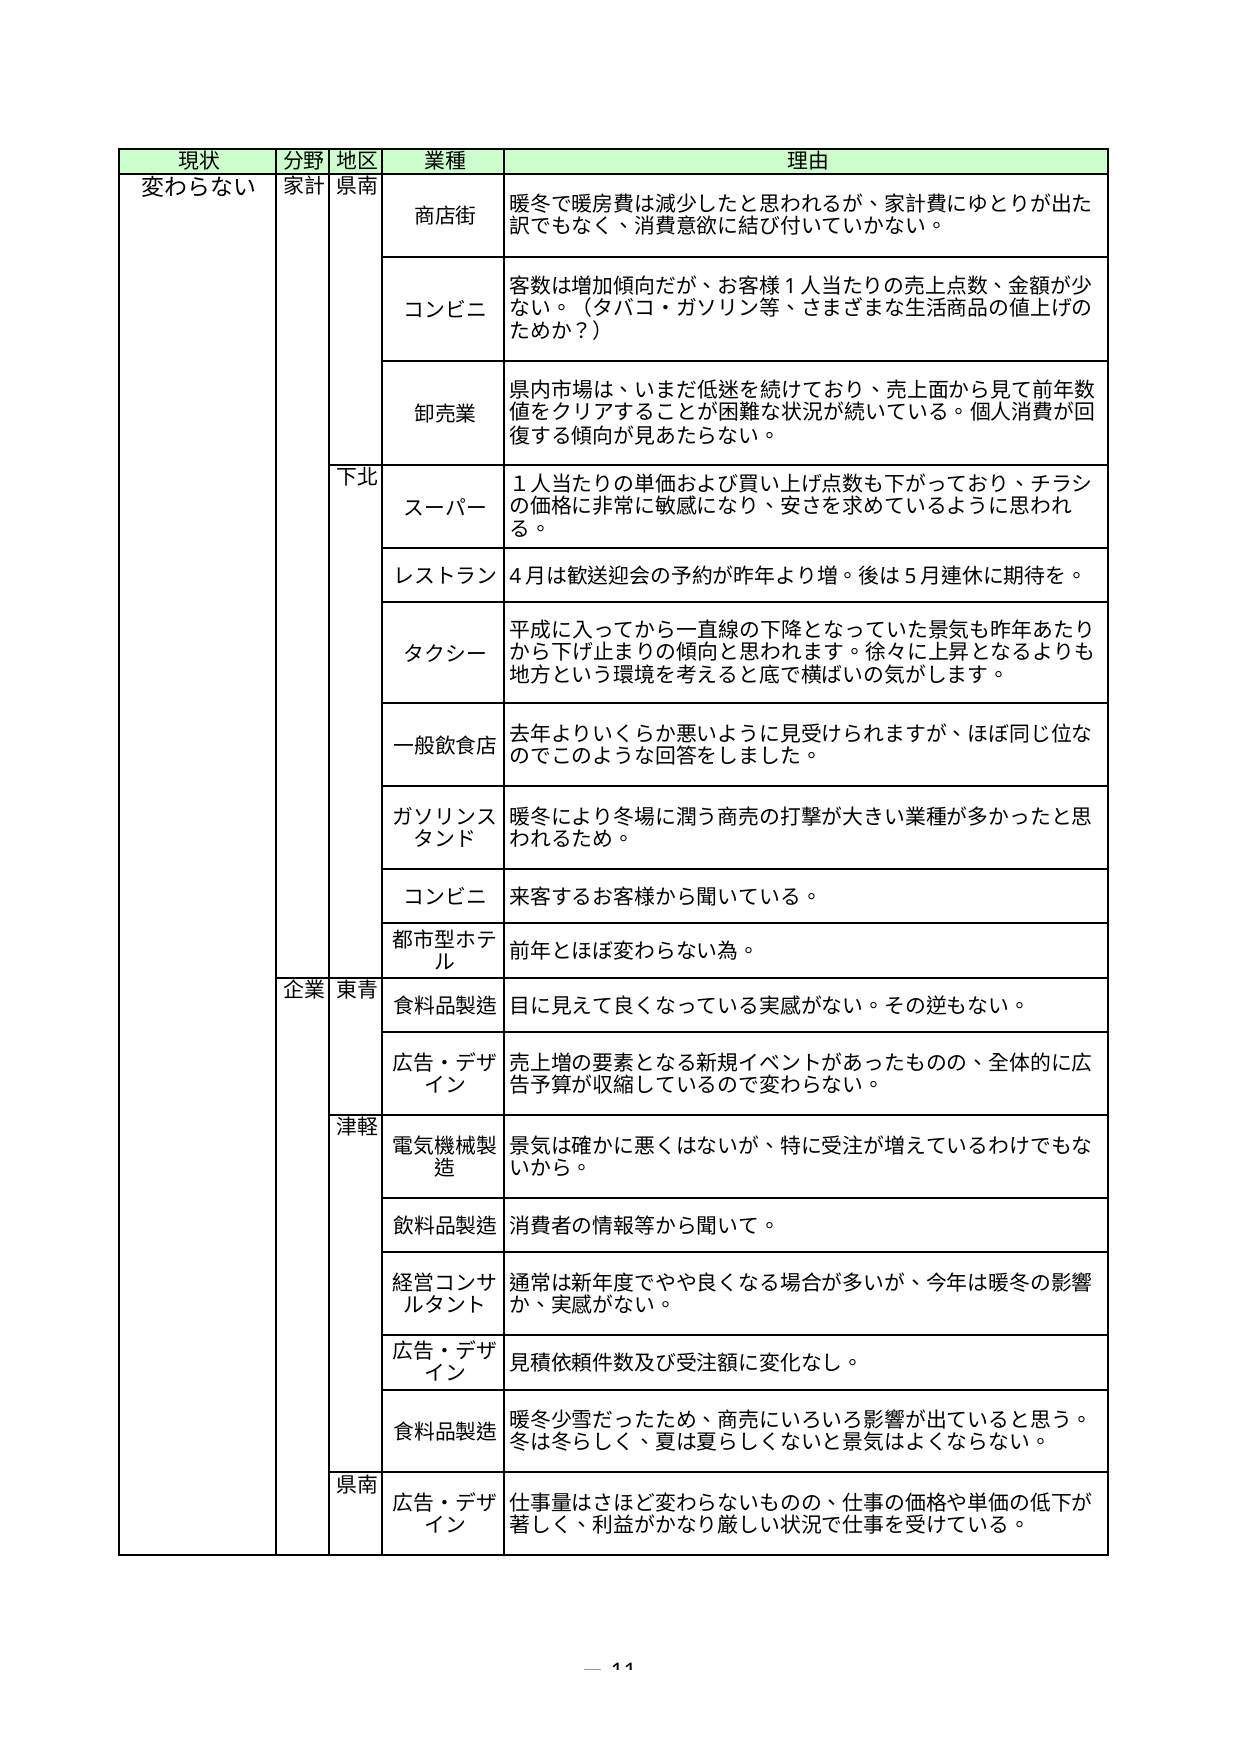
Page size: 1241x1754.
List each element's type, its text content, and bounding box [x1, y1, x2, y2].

table_header 業種 [383, 150, 503, 173]
table_cell タクシー [383, 603, 503, 702]
table_cell コンビニ [383, 258, 503, 360]
table_cell 広告・デザイン [383, 1336, 503, 1388]
table_cell 下北 [330, 466, 381, 977]
table_cell 家計 [277, 175, 328, 977]
table_header 現状 [120, 150, 275, 173]
table_cell 都市型ホテル [383, 924, 503, 977]
table_cell 飲料品製造 [383, 1199, 503, 1251]
table_cell スーパー [383, 466, 503, 547]
table_cell 客数は増加傾向だが、お客様1人当たりの売上点数、金額が少ない。（タバコ・ガソリン等、さまざまな生活商品の値上げのためか？） [505, 258, 1107, 360]
table_cell 通常は新年度でやや良くなる場合が多いが、今年は暖冬の影響か、実感がない。 [505, 1253, 1107, 1334]
table_cell 県南 [330, 1473, 381, 1554]
table_header 地区 [330, 150, 381, 173]
table_cell 広告・デザイン [383, 1033, 503, 1114]
table_cell 商店街 [383, 175, 503, 256]
table_cell 景気は確かに悪くはないが、特に受注が増えているわけでもないから。 [505, 1116, 1107, 1197]
table_cell 食料品製造 [383, 979, 503, 1031]
table_cell コンビニ [383, 870, 503, 922]
table_cell ガソリンスタンド [383, 787, 503, 868]
table_cell 消費者の情報等から聞いて。 [505, 1199, 1107, 1251]
table_cell 企業 [277, 979, 328, 1554]
table_cell レストラン [383, 549, 503, 601]
table_cell 県内市場は、いまだ低迷を続けており、売上面から見て前年数値をクリアすることが困難な状況が続いている。個人消費が回復する傾向が見あたらない。 [505, 362, 1107, 464]
table_cell 食料品製造 [383, 1391, 503, 1471]
table_cell 暖冬により冬場に潤う商売の打撃が大きい業種が多かったと思われるため。 [505, 787, 1107, 868]
table_cell 前年とほぼ変わらない為。 [505, 924, 1107, 977]
table_cell 来客するお客様から聞いている。 [505, 870, 1107, 922]
table_cell １人当たりの単価および買い上げ点数も下がっており、チラシの価格に非常に敏感になり、安さを求めているように思われ る。 [505, 466, 1107, 547]
table_cell 経営コンサルタント [383, 1253, 503, 1334]
table_cell 平成に入ってから一直線の下降となっていた景気も昨年あたりから下げ止まりの傾向と思われます。徐々に上昇となるよりも地方という環境を考えると底で横ばいの気がします。 [505, 603, 1107, 702]
table_cell 津軽 [330, 1116, 381, 1471]
table_cell 暖冬少雪だったため、商売にいろいろ影響が出ていると思う。冬は冬らしく、夏は夏らしくないと景気はよくならない。 [505, 1391, 1107, 1471]
table_cell 一般飲食店 [383, 704, 503, 785]
table_cell 広告・デザイン [383, 1473, 503, 1554]
table_cell 去年よりいくらか悪いように見受けられますが、ほぼ同じ位なのでこのような回答をしました。 [505, 704, 1107, 785]
table_cell 売上増の要素となる新規イベントがあったものの、全体的に広告予算が収縮しているので変わらない。 [505, 1033, 1107, 1114]
table_cell 暖冬で暖房費は減少したと思われるが、家計費にゆとりが出た訳でもなく、消費意欲に結び付いていかない。 [505, 175, 1107, 256]
table_header 分野 [277, 150, 328, 173]
table_cell 仕事量はさほど変わらないものの、仕事の価格や単価の低下が著しく、利益がかなり厳しい状況で仕事を受けている。 [505, 1473, 1107, 1554]
table_cell 見積依頼件数及び受注額に変化なし。 [505, 1336, 1107, 1388]
table_cell 4月は歓送迎会の予約が昨年より増。後は5月連休に期待を。 [505, 549, 1107, 601]
table_cell 東青 [330, 979, 381, 1114]
table_cell 卸売業 [383, 362, 503, 464]
table_cell 目に見えて良くなっている実感がない。その逆もない。 [505, 979, 1107, 1031]
table_cell 電気機械製造 [383, 1116, 503, 1197]
table_cell 変わらない [120, 175, 275, 1554]
table_header 理由 [505, 150, 1107, 173]
table_cell 県南 [330, 175, 381, 464]
